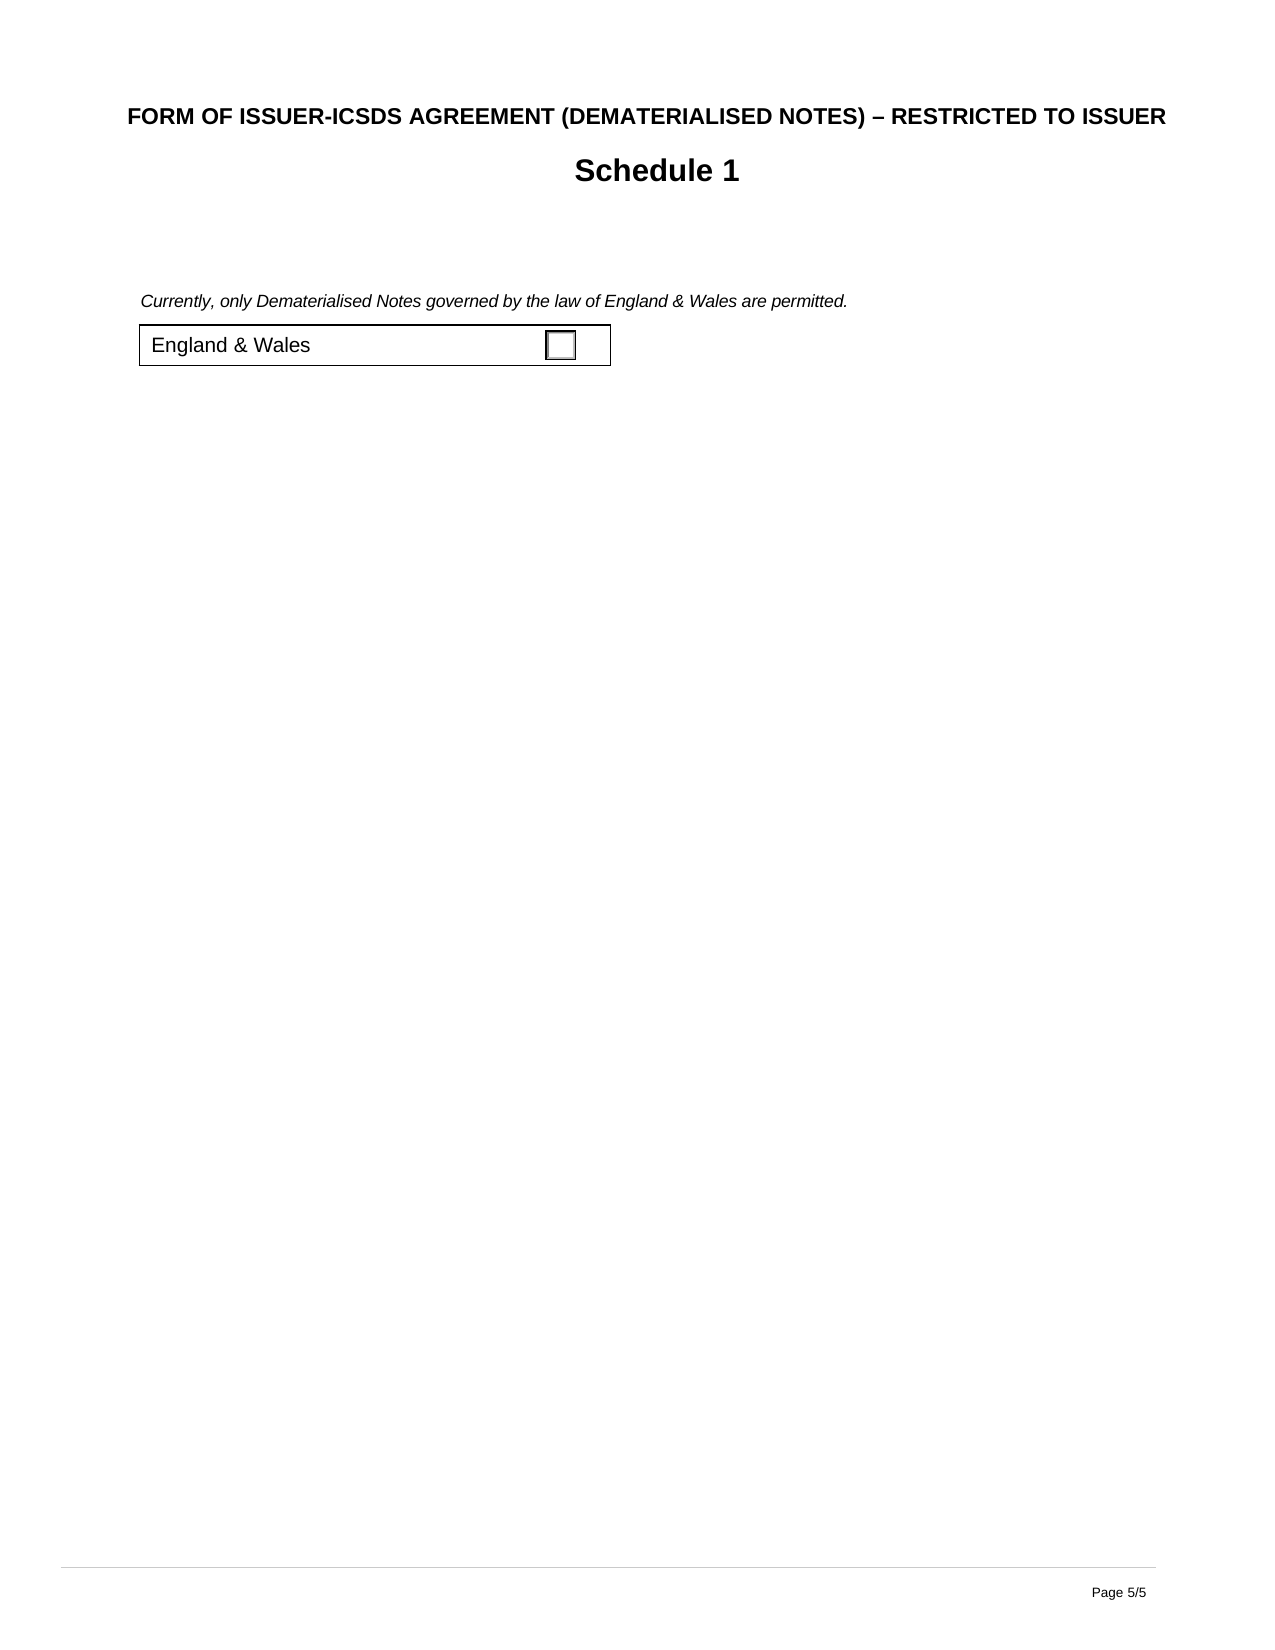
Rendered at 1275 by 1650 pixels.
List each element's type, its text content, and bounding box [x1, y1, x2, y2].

picture [545, 330, 576, 360]
table_header England & Wales [140, 326, 610, 364]
text Schedule 1 [177, 152, 1137, 188]
text Currently, only Dematerialised Notes governed by the law of England & Wales are permitted. [140, 290, 1137, 311]
